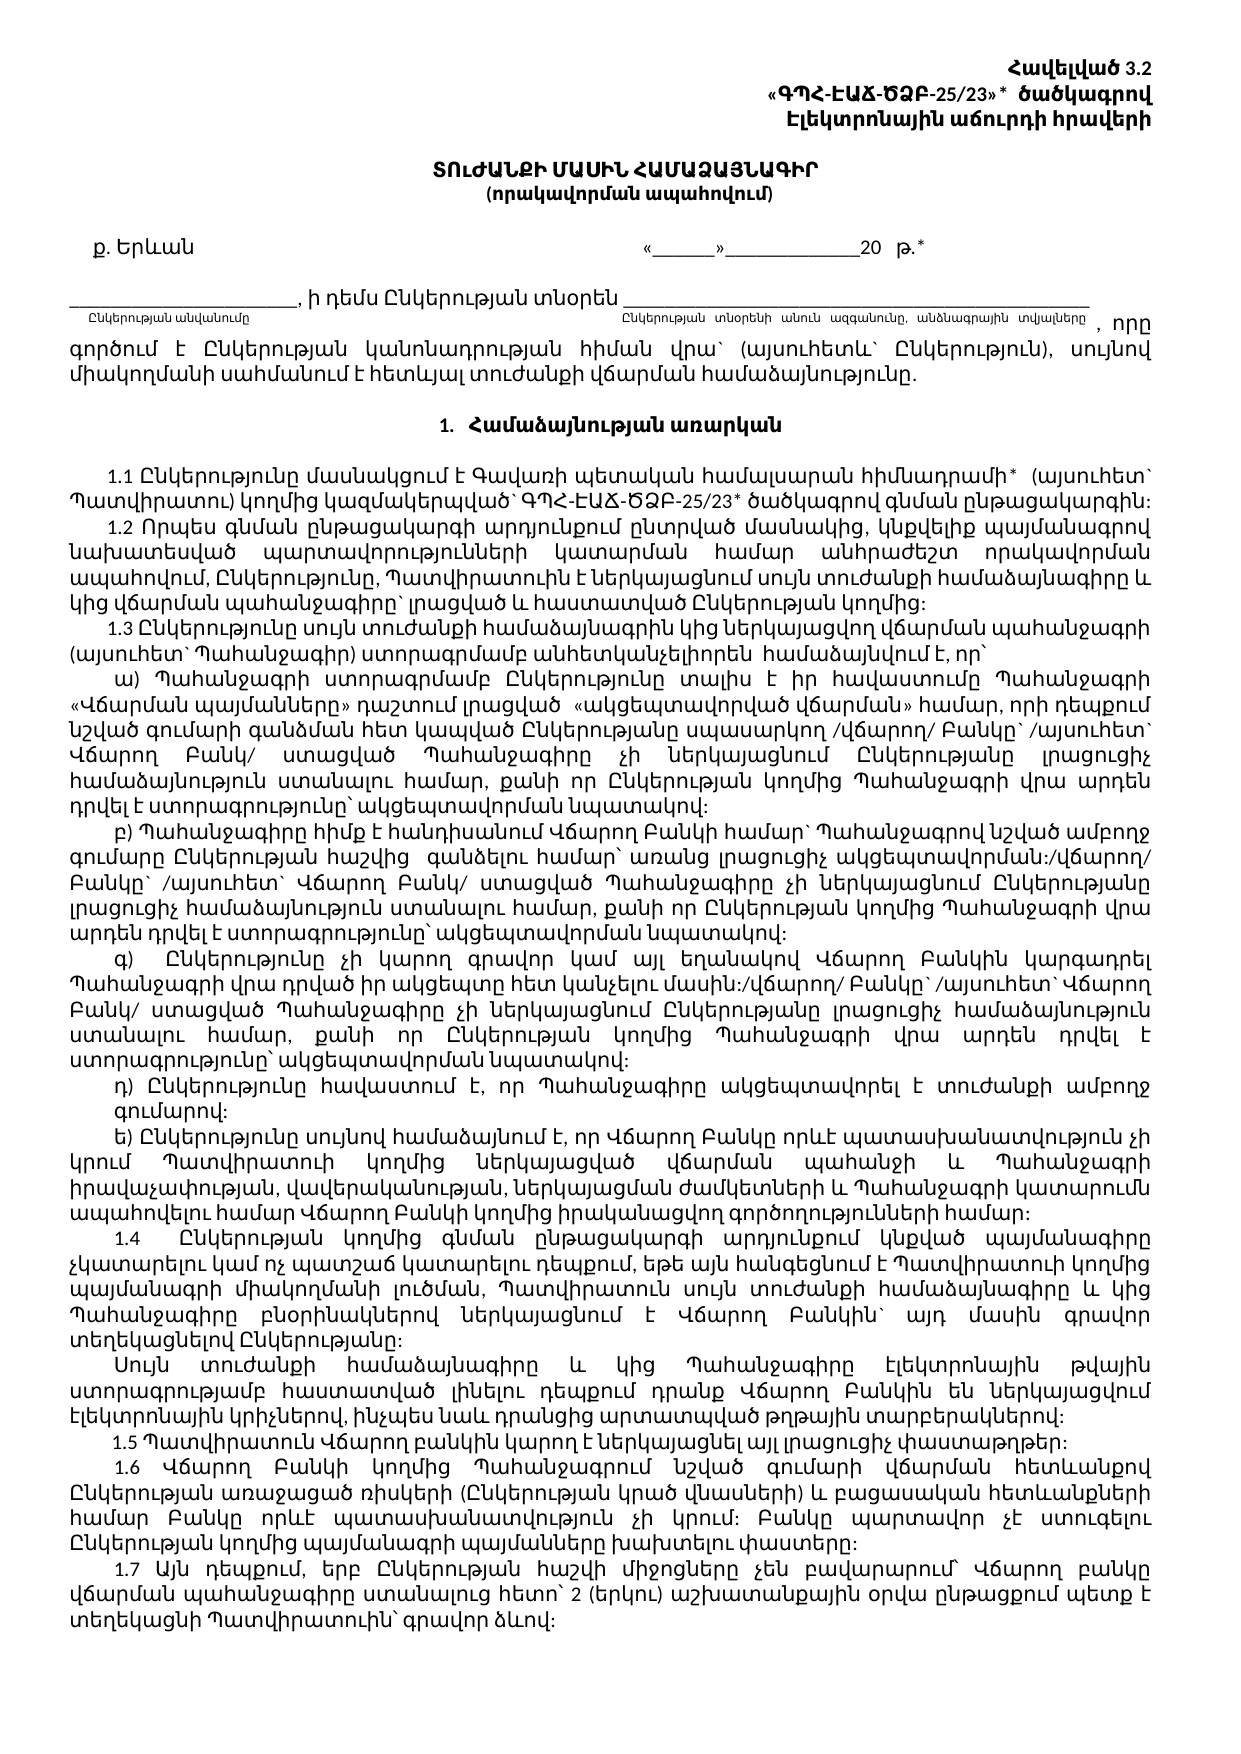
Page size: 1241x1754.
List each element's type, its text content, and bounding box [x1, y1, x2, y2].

text «ԳՊՀ-ԷԱՃ-ԾՁԲ-25/23»* ծածկագրով [69, 81, 1152, 106]
text ք. Երևան «______»_____________20 թ.* [69, 234, 1152, 260]
text գ) Ընկերությունը չի կարող գրավոր կամ այլ եղանակով Վճարող Բանկին կարգադրել Պահանջագրի վրա դրված իր ակցեպտը հետ կանչելու մասին:/վճարող/ Բանկը` /այսուհետ` Վճարող Բանկ/ ստացված Պահանջագիրը չի ներկայացնում Ընկերությանը լրացուցիչ համաձայնություն ստանալու համար, քանի որ Ընկերության կողմից Պահանջագրի վրա արդեն դրվել է ստորագրությունը՝ ակցեպտավորման նպատակով: [69, 946, 1152, 1073]
text 1.2 Որպես գնման ընթացակարգի արդյունքում ընտրված մասնակից, կնքվելիք պայմանագրով նախատեսված պարտավորությունների կատարման համար անհրաժեշտ որակավորման ապահովում, Ընկերությունը, Պատվիրատուին է ներկայացնում սույն տուժանքի համաձայնագիրը և կից վճարման պահանջագիրը` լրացված և հաստատված Ընկերության կողմից: [69, 514, 1152, 616]
text բ) Պահանջագիրը հիմք է հանդիսանում Վճարող Բանկի համար` Պահանջագրով նշված ամբողջ գումարը Ընկերության հաշվից գանձելու համար՝ առանց լրացուցիչ ակցեպտավորման:/վճարող/ Բանկը` /այսուհետ` Վճարող Բանկ/ ստացված Պահանջագիրը չի ներկայացնում Ընկերությանը լրացուցիչ համաձայնություն ստանալու համար, քանի որ Ընկերության կողմից Պահանջագրի վրա արդեն դրվել է ստորագրությունը՝ ակցեպտավորման նպատակով: [69, 819, 1152, 946]
text դ) Ընկերությունը հավաստում է, որ Պահանջագիրը ակցեպտավորել է տուժանքի ամբողջ գումարով: [113, 1073, 1152, 1124]
text 1.1 Ընկերությունը մասնակցում է Գավառի պետական համալսարան հիմնադրամի* (այսուհետ` Պատվիրատու) կողմից կազմակերպված` ԳՊՀ-ԷԱՃ-ԾՁԲ-25/23* ծածկագրով գնման ընթացակարգին: [69, 463, 1152, 514]
text Հավելված 3.2 [69, 56, 1152, 81]
text Էլեկտրոնային աճուրդի հրավերի [69, 106, 1152, 132]
text 1. Համաձայնության առարկան [69, 412, 1152, 438]
text 1.6 Վճարող Բանկի կողմից Պահանջագրում նշված գումարի վճարման հետևանքով Ընկերության առաջացած ռիսկերի (Ընկերության կրած վնասների) և բացասական հետևանքների համար Բանկը որևէ պատասխանատվություն չի կրում: Բանկը պարտավոր չէ ստուգելու Ընկերության կողմից պայմանագրի պայմանները խախտելու փաստերը: [69, 1454, 1152, 1556]
text Սույն տուժանքի համաձայնագիրը և կից Պահանջագիրը էլեկտրոնային թվային ստորագրությամբ հաստատված լինելու դեպքում դրանք Վճարող Բանկին են ներկայացվում էլեկտրոնային կրիչներով, ինչպես նաև դրանցից արտատպված թղթային տարբերակներով: [69, 1353, 1152, 1429]
text 1.4 Ընկերության կողմից գնման ընթացակարգի արդյունքում կնքված պայմանագիրը չկատարելու կամ ոչ պատշաճ կատարելու դեպքում, եթե այն հանգեցնում է Պատվիրատուի կողմից պայմանագրի միակողմանի լուծման, Պատվիրատուն սույն տուժանքի համաձայնագիրը և կից Պահանջագիրը բնօրինակներով ներկայացնում է Վճարող Բանկին` այդ մասին գրավոր տեղեկացնելով Ընկերությանը: [69, 1226, 1152, 1353]
text ա) Պահանջագրի ստորագրմամբ Ընկերությունը տալիս է իր հավաստումը Պահանջագրի «Վճարման պայմանները» դաշտում լրացված «ակցեպտավորված վճարման» համար, որի դեպքում նշված գումարի գանձման հետ կապված Ընկերությանը սպասարկող /վճարող/ Բանկը` /այսուհետ` Վճարող Բանկ/ ստացված Պահանջագիրը չի ներկայացնում Ընկերությանը լրացուցիչ համաձայնություն ստանալու համար, քանի որ Ընկերության կողմից Պահանջագրի վրա արդեն դրվել է ստորագրությունը՝ ակցեպտավորման նպատակով: [69, 666, 1152, 819]
text 1.5 Պատվիրատուն Վճարող բանկին կարող է ներկայացնել այլ լրացուցիչ փաստաթղթեր: [69, 1429, 1152, 1454]
text ե) Ընկերությունը սույնով համաձայնում է, որ Վճարող Բանկը որևէ պատասխանատվություն չի կրում Պատվիրատուի կողմից ներկայացված վճարման պահանջի և Պահանջագրի իրավաչափության, վավերականության, ներկայացման ժամկետների և Պահանջագրի կատարումն ապահովելու համար Վճարող Բանկի կողմից իրականացվող գործողությունների համար: [69, 1124, 1152, 1226]
text Ընկերության անվանումը Ընկերության տնօրենի անուն ազգանունը, անձնագրային տվյալները , որը գործում է Ընկերության կանոնադրության հիման վրա` (այսուհետև` Ընկերություն), սույնով միակողմանի սահմանում է հետևյալ տուժանքի վճարման համաձայնությունը. [69, 311, 1152, 387]
text ՏՈւԺԱՆՔԻ ՄԱՍԻՆ ՀԱՄԱՁԱՅՆԱԳԻՐ [69, 157, 1152, 183]
text ______________________, ի դեմս Ընկերության տնօրեն _____________________________________________ [69, 285, 1152, 311]
text (որակավորման ապահովում) [69, 183, 1152, 206]
text 1.7 Այն դեպքում, երբ Ընկերության հաշվի միջոցները չեն բավարարում՝ Վճարող բանկը վճարման պահանջագիրը ստանալուց հետո՝ 2 (երկու) աշխատանքային օրվա ընթացքում պետք է տեղեկացնի Պատվիրատուին՝ գրավոր ձևով: [69, 1556, 1152, 1632]
text 1.3 Ընկերությունը սույն տուժանքի համաձայնագրին կից ներկայացվող վճարման պահանջագրի (այսուհետ` Պահանջագիր) ստորագրմամբ անհետկանչելիորեն համաձայնվում է, որ՝ [69, 616, 1152, 666]
